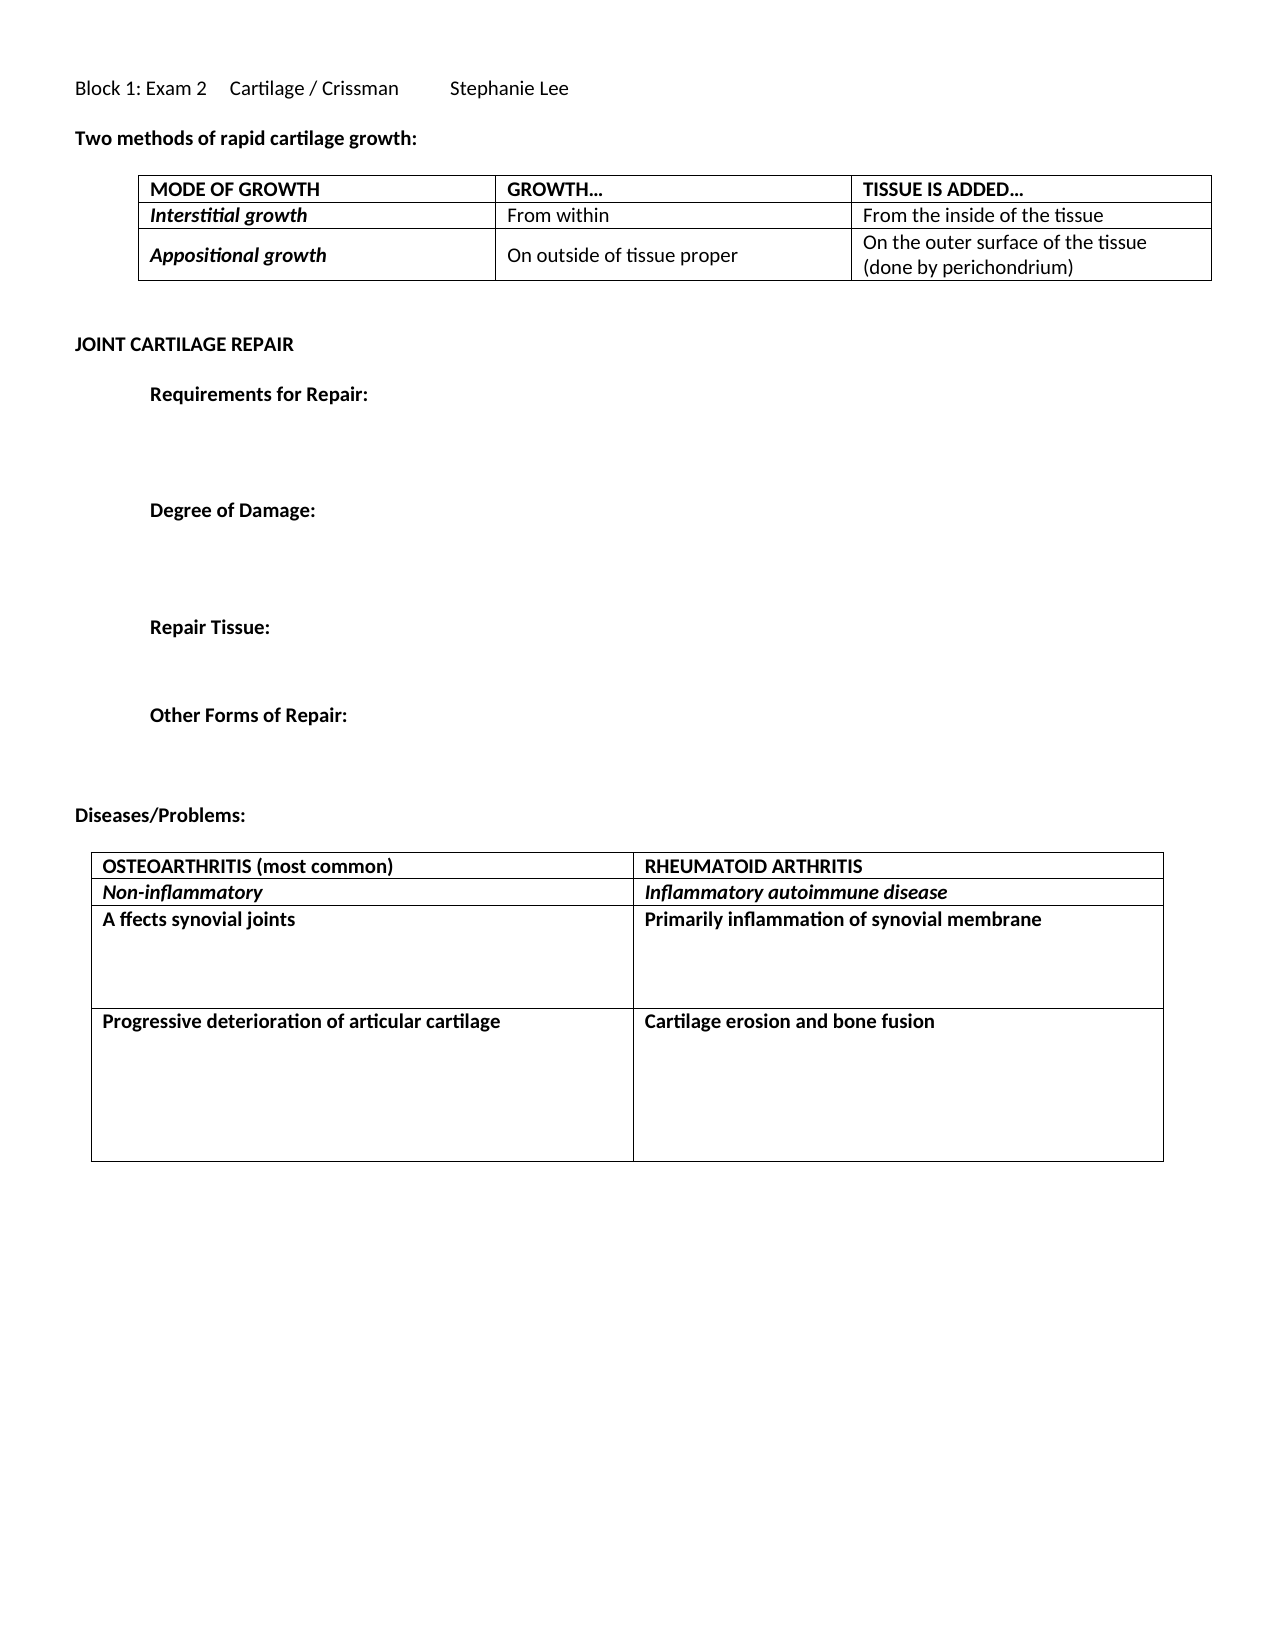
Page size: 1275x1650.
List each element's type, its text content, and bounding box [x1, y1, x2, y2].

table_cell On outside of tissue proper [496, 229, 851, 280]
table_header GROWTH… [496, 176, 851, 202]
list Repair Tissue: [150, 614, 1200, 640]
list Requirements for Repair: [150, 381, 1200, 406]
table_cell Non-inflammatory [92, 879, 633, 905]
table_cell From the inside of the tissue [852, 203, 1211, 228]
table_header RHEUMATOID ARTHRITIS [634, 853, 1163, 878]
text Joint Cartilage Repair [75, 331, 1200, 356]
table_cell Interstitial growth [139, 203, 495, 228]
table_cell Primarily inflammation of synovial membrane [634, 906, 1163, 1007]
table_header MODE OF GROWTH [139, 176, 495, 202]
table_cell On the outer surface of the tissue (done by perichondrium) [852, 229, 1211, 280]
table_cell Inflammatory autoimmune disease [634, 879, 1163, 905]
text Diseases/Problems: [75, 802, 1200, 827]
table_cell From within [496, 203, 851, 228]
text Two methods of rapid cartilage growth: [75, 125, 1200, 151]
table_cell A ffects synovial joints [92, 906, 633, 1007]
table_header OSTEOARTHRITIS (most common) [92, 853, 633, 878]
table_header TISSUE IS ADDED… [852, 176, 1211, 202]
table_cell Cartilage erosion and bone fusion [634, 1009, 1163, 1161]
list Other Forms of Repair: [150, 702, 1200, 727]
list Degree of Damage: [150, 498, 1200, 523]
table_cell Appositional growth [139, 229, 495, 280]
table_cell Progressive deterioration of articular cartilage [92, 1009, 633, 1161]
